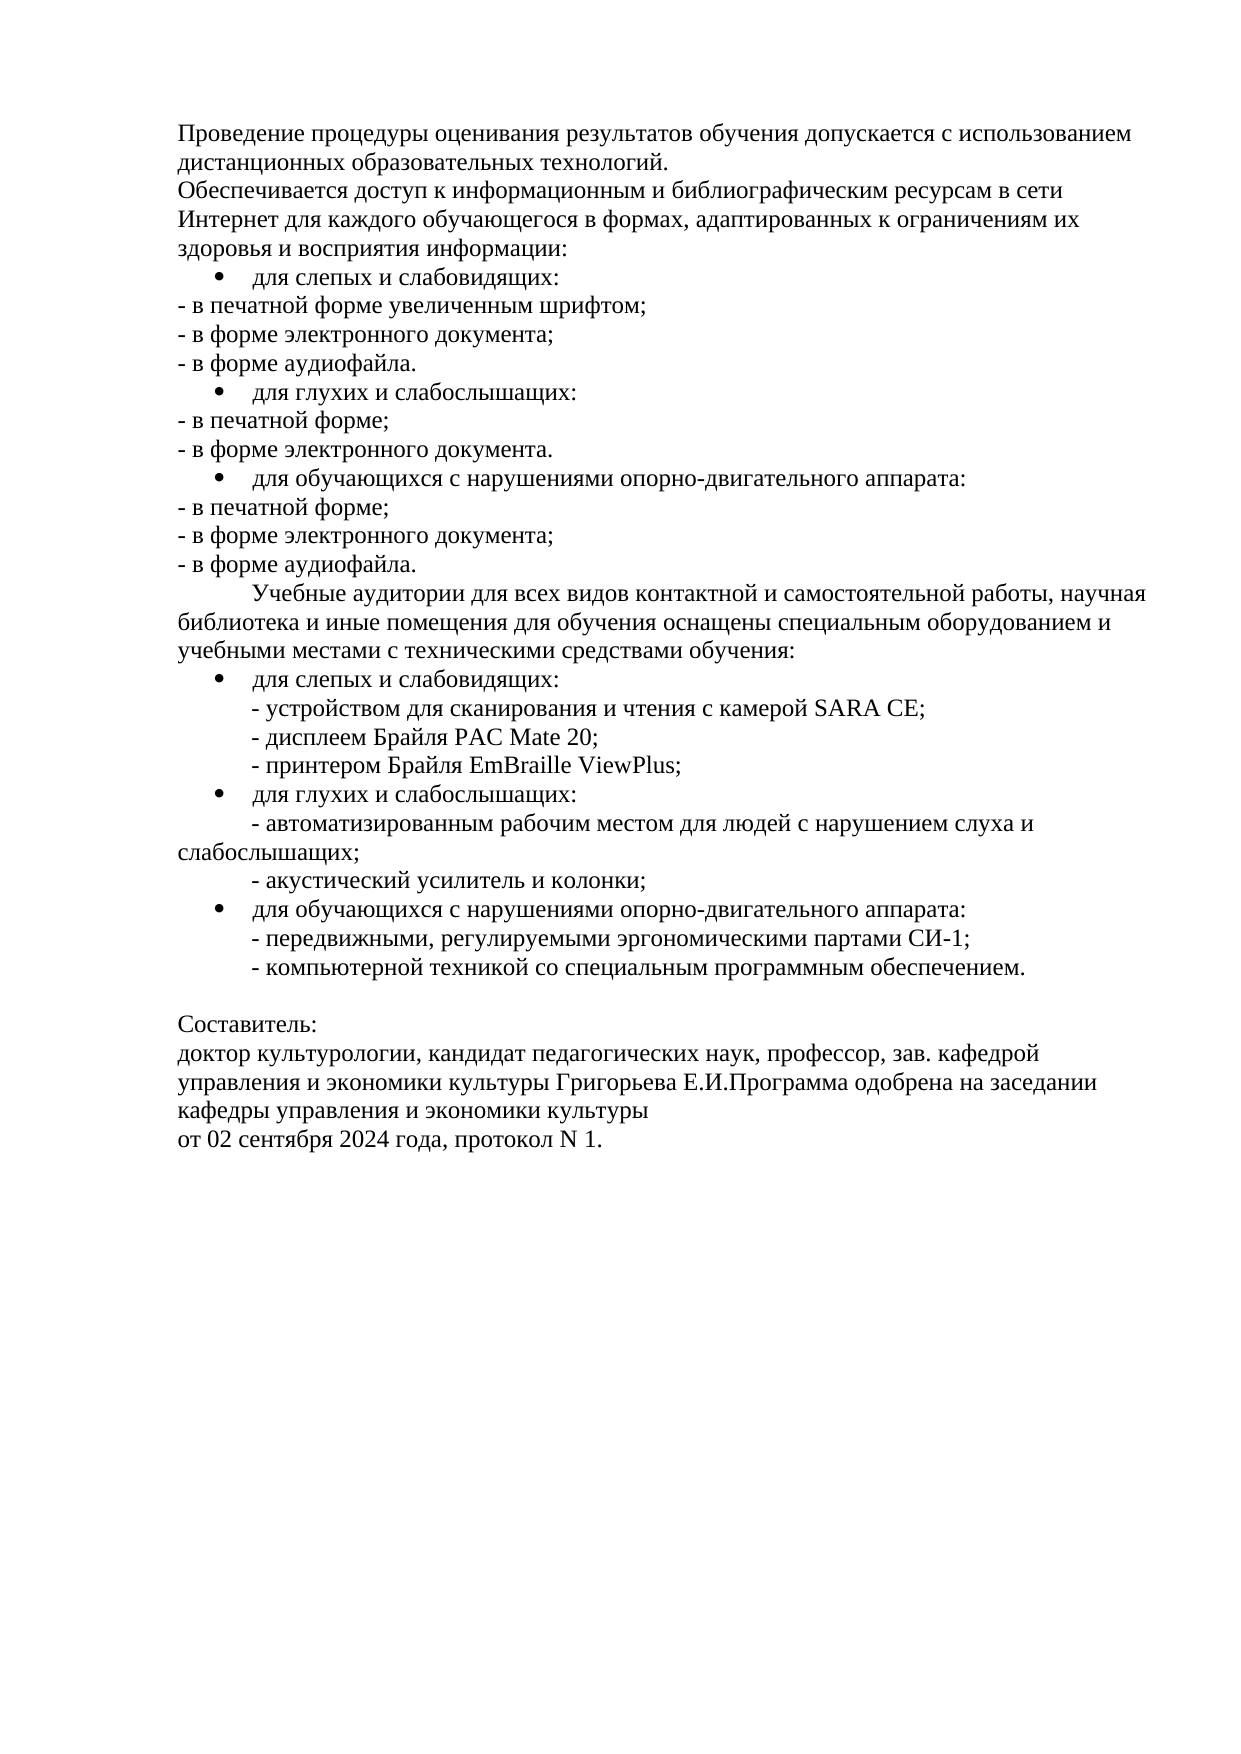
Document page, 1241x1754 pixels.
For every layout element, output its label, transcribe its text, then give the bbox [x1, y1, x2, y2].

text - компьютерной техникой со специальным программным обеспечением. [177, 952, 1152, 981]
text Составитель: [177, 1009, 1152, 1038]
text - автоматизированным рабочим местом для людей с нарушением слуха и слабослышащих; [177, 808, 1152, 866]
text Обеспечивается доступ к информационным и библиографическим ресурсам в сети Интернет для каждого обучающегося в формах, адаптированных к ограничениям их здоровья и восприятия информации: [177, 176, 1152, 262]
text Учебные аудитории для всех видов контактной и самостоятельной работы, научная библиотека и иные помещения для обучения оснащены специальным оборудованием и учебными местами с техническими средствами обучения: [177, 578, 1152, 664]
text - в форме аудиофайла. [177, 549, 1152, 578]
text - принтером Брайля EmBraille ViewPlus; [177, 751, 1152, 779]
text доктор культурологии, кандидат педагогических наук, профессор, зав. кафедрой управления и экономики культуры Григорьева Е.И.Программа одобрена на заседании кафедры управления и экономики культуры [177, 1038, 1152, 1124]
list для слепых и слабовидящих: [215, 262, 1152, 291]
text - дисплеем Брайля PAC Mate 20; [177, 722, 1152, 751]
text - в форме электронного документа; [177, 319, 1152, 348]
text - в печатной форме; [177, 492, 1152, 521]
text - в форме аудиофайла. [177, 348, 1152, 377]
text - акустический усилитель и колонки; [177, 866, 1152, 894]
text Проведение процедуры оценивания результатов обучения допускается с использованием дистанционных образовательных технологий. [177, 118, 1152, 176]
text - передвижными, регулируемыми эргономическими партами СИ-1; [177, 923, 1152, 952]
text - устройством для сканирования и чтения с камерой SARA CE; [177, 693, 1152, 722]
list для глухих и слабослышащих: [215, 377, 1152, 406]
list для обучающихся с нарушениями опорно-двигательного аппарата: [215, 463, 1152, 492]
text - в печатной форме увеличенным шрифтом; [177, 291, 1152, 319]
text от 02 сентября 2024 года, протокол N 1. [177, 1124, 1152, 1153]
text - в форме электронного документа; [177, 521, 1152, 549]
list для слепых и слабовидящих: [215, 664, 1152, 693]
list для глухих и слабослышащих: [215, 779, 1152, 808]
text - в печатной форме; [177, 406, 1152, 434]
list для обучающихся с нарушениями опорно-двигательного аппарата: [215, 894, 1152, 923]
text - в форме электронного документа. [177, 434, 1152, 463]
